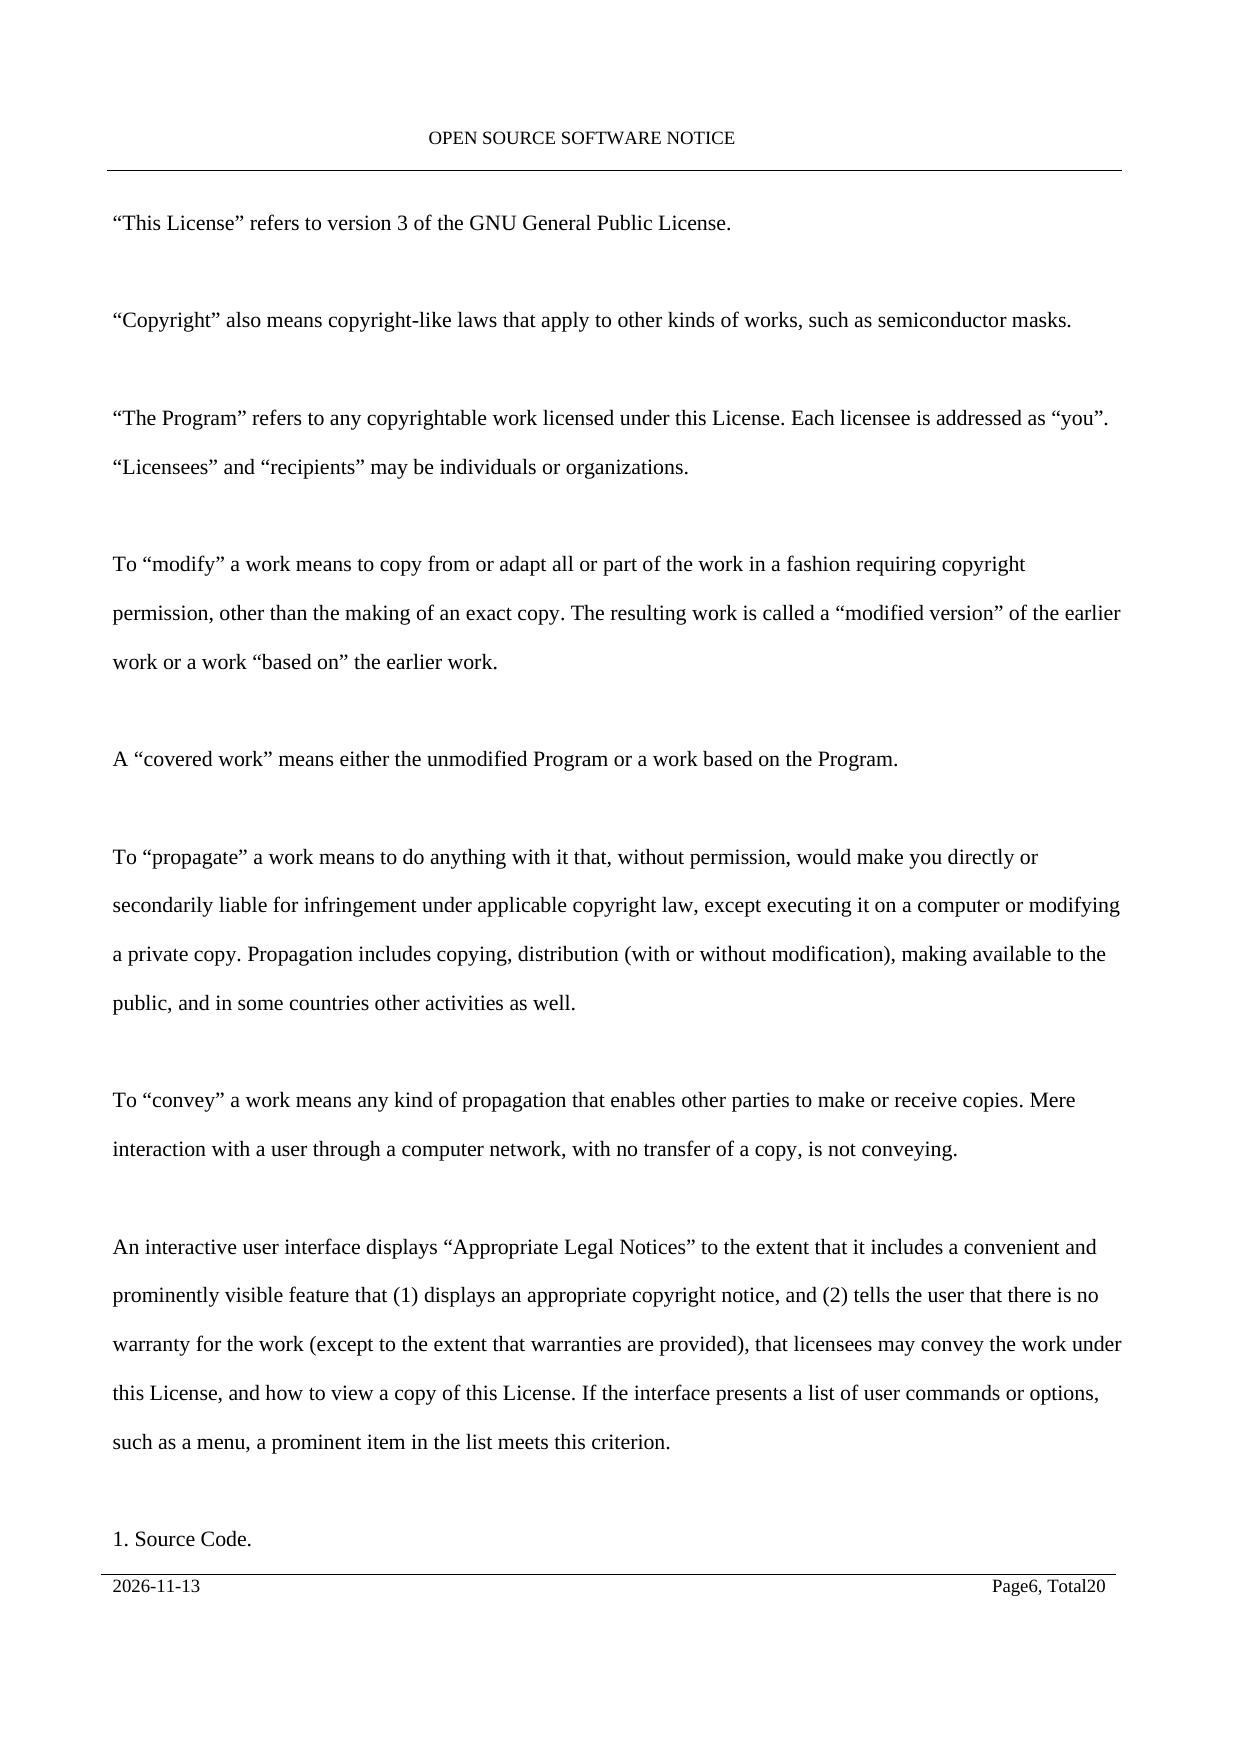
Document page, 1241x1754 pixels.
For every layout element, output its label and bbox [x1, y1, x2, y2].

text [112, 206, 1128, 1555]
